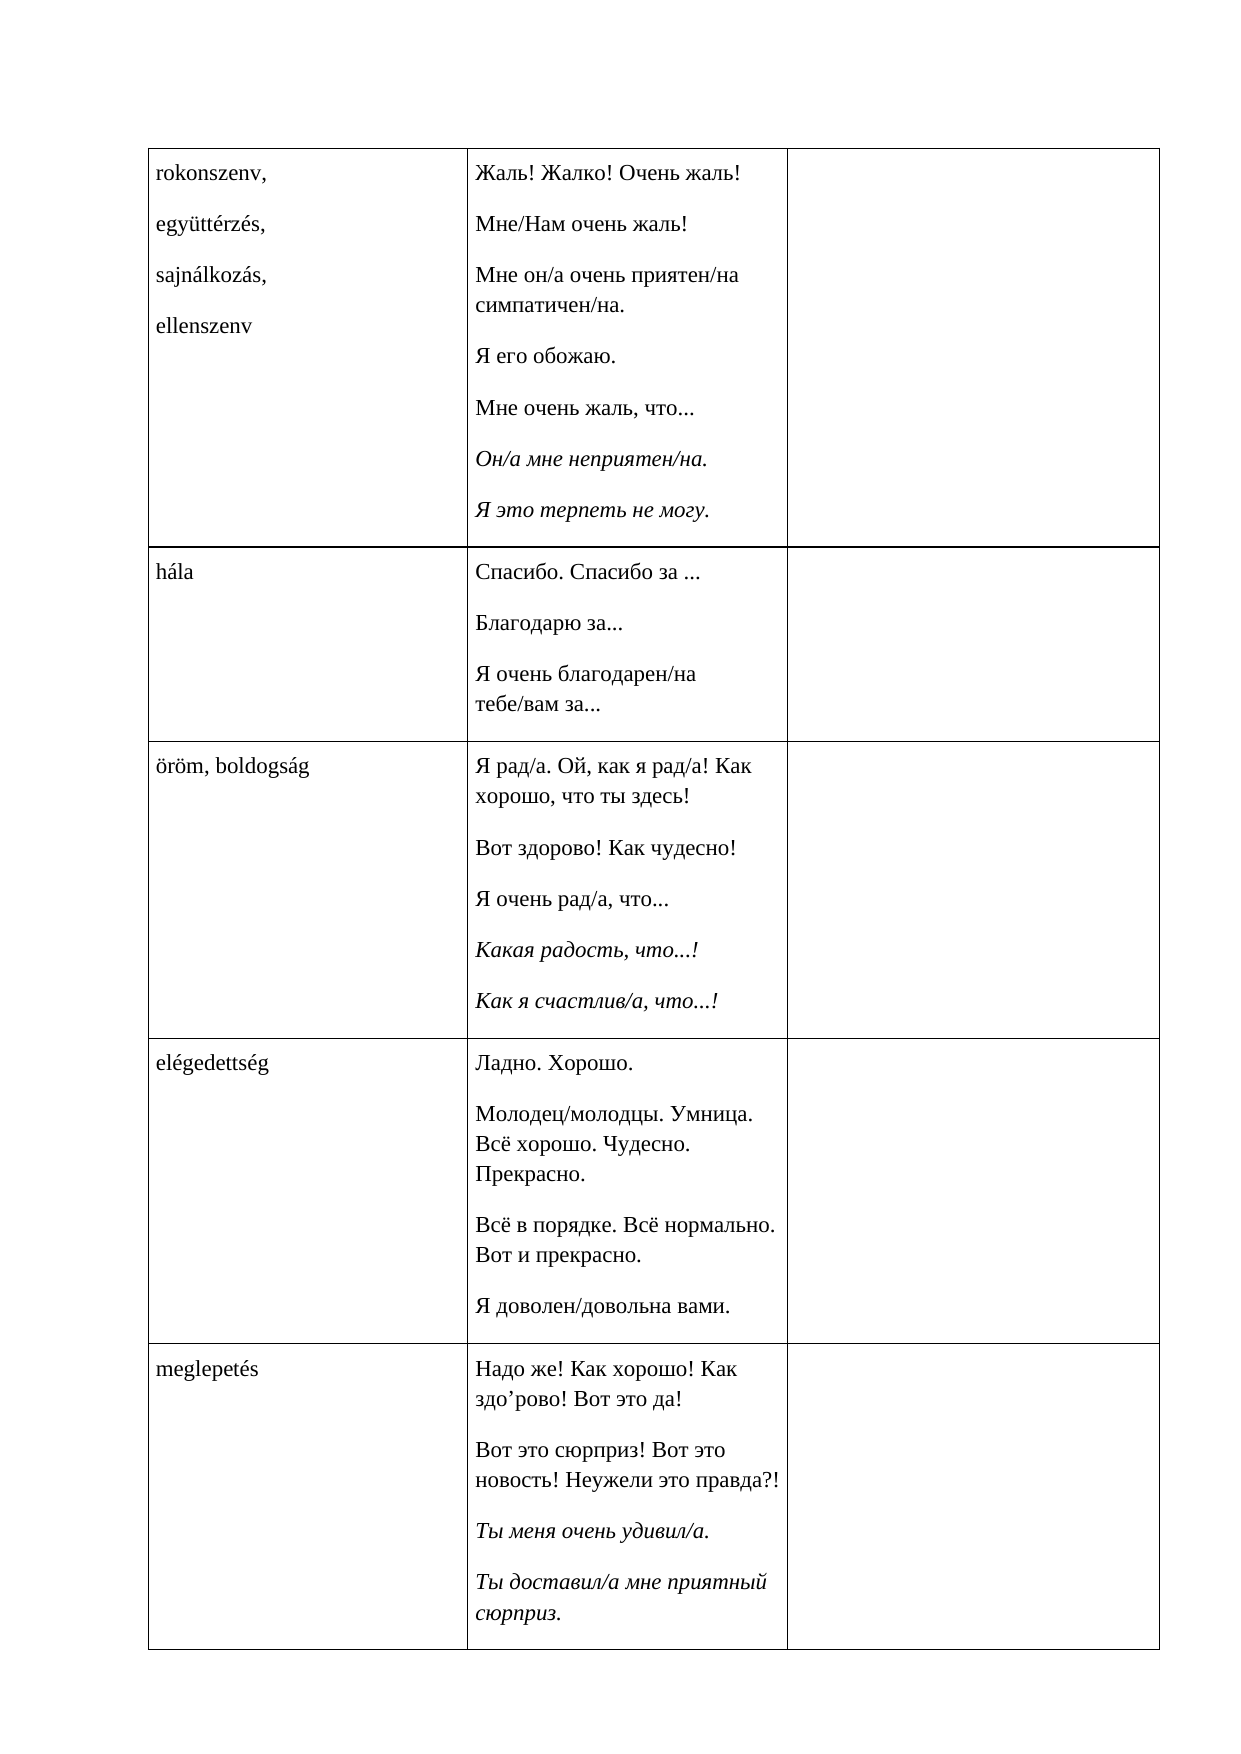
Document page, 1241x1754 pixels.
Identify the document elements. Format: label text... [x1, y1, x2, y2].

table_cell [788, 548, 1159, 741]
table_cell elégedettség [149, 1039, 467, 1343]
table_cell [788, 742, 1159, 1037]
table_cell [788, 1344, 1159, 1649]
table_header [788, 149, 1159, 546]
table_cell Надо же! Как хорошо! Как здо’рово! Вот это да! Вот это сюрприз! Вот это новость! Неужели это правда?! Ты меня очень удивил/а. Ты доставил/а мне приятный сюрприз. [468, 1344, 787, 1649]
table_cell öröm, boldogság [149, 742, 467, 1037]
table_header Жаль! Жалко! Очень жаль! Мне/Нам очень жаль! Мне он/а очень приятен/на симпатичен/на. Я его обожаю. Мне очень жаль, что... Он/а мне неприятен/на. Я это терпеть не могу. [468, 149, 787, 546]
table_cell hála [149, 548, 467, 741]
table_cell meglepetés [149, 1344, 467, 1649]
table_header rokonszenv, együttérzés, sajnálkozás, ellenszenv [149, 149, 467, 546]
table_cell Я рад/а. Ой, как я рад/а! Как хорошо, что ты здесь! Вот здорово! Как чудесно! Я очень рад/а, что... Какая радость, что...! Как я счастлив/а, что...! [468, 742, 787, 1037]
table_cell Спасибо. Спасибо за ... Благодарю за... Я очень благодарен/на тебе/вам за... [468, 548, 787, 741]
table_cell Ладно. Хорошо. Молодец/молодцы. Умница. Всё хорошо. Чудесно. Прекрасно. Всё в порядке. Всё нормально. Вот и прекрасно. Я доволен/довольна вами. [468, 1039, 787, 1343]
table_cell [788, 1039, 1159, 1343]
